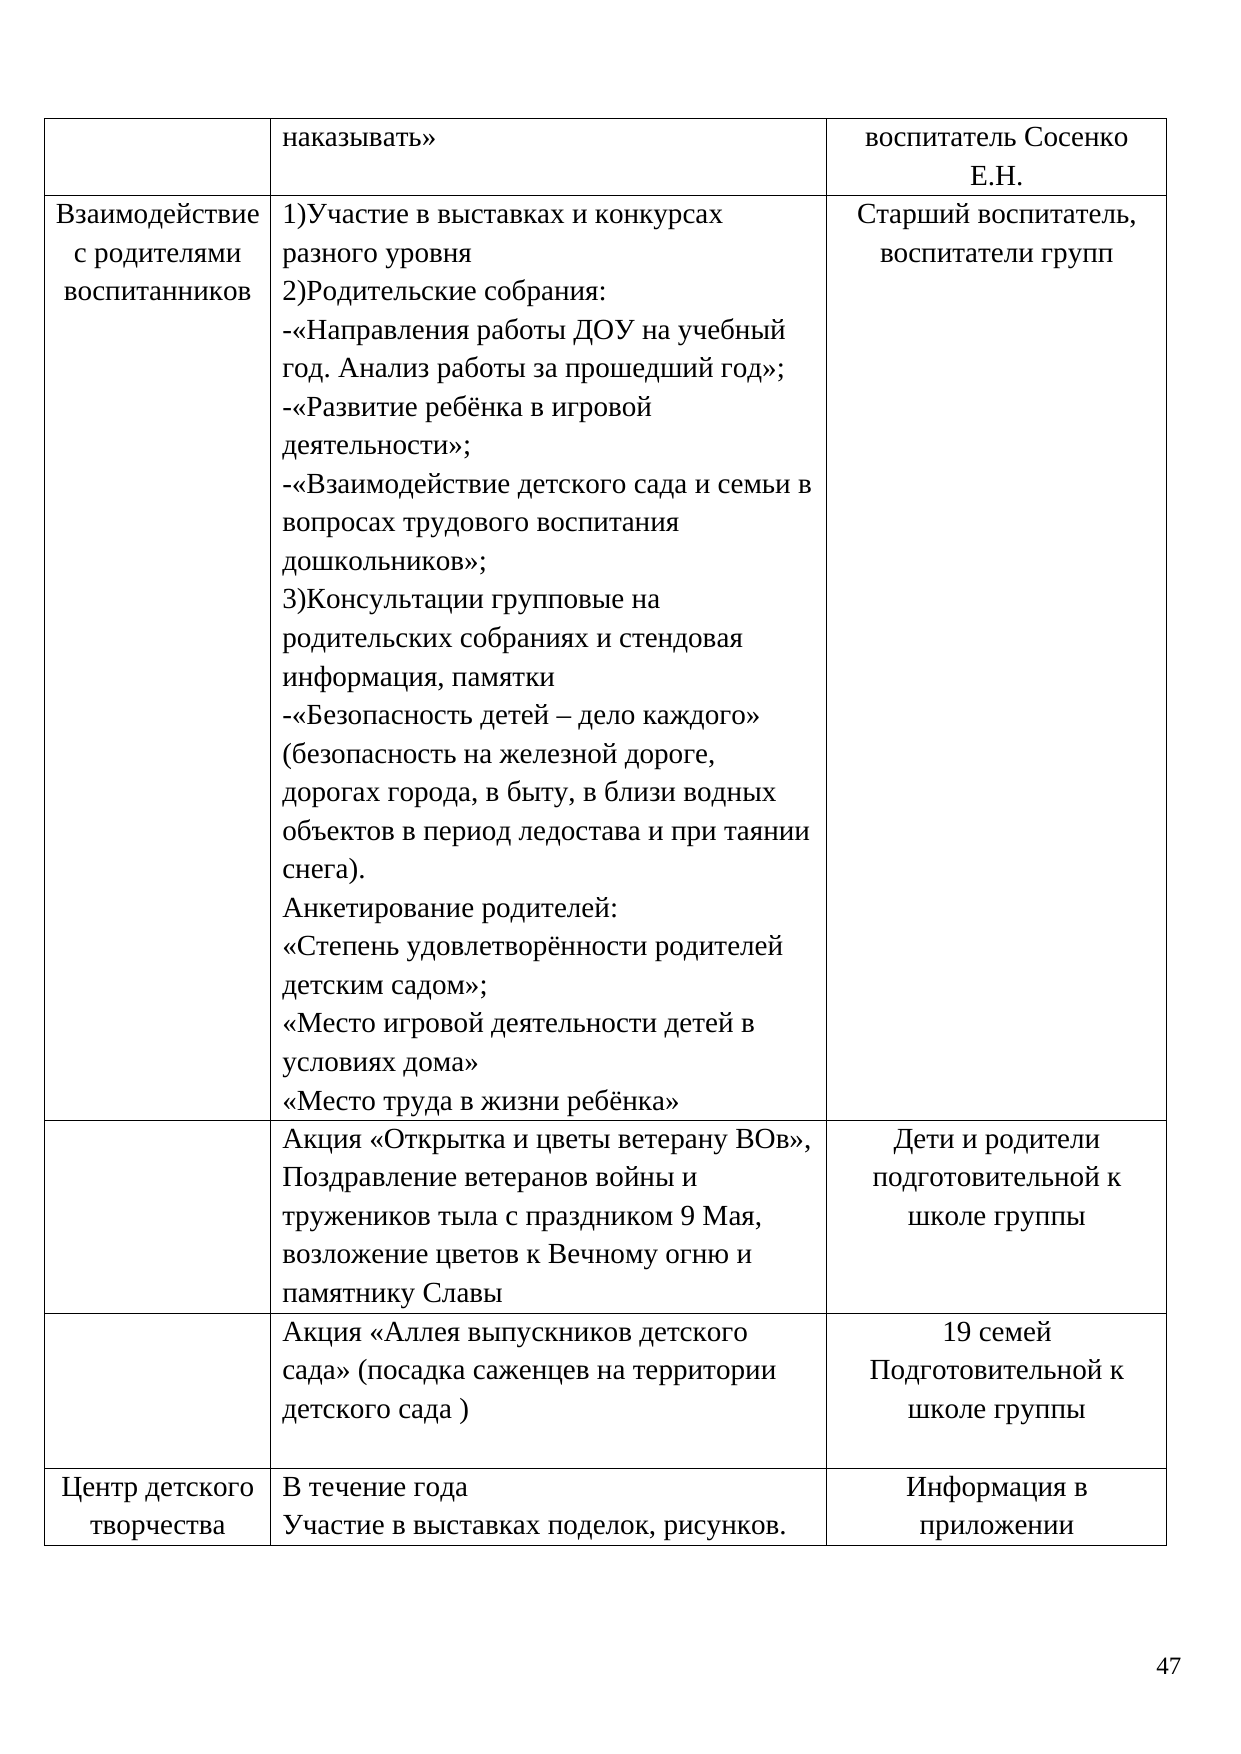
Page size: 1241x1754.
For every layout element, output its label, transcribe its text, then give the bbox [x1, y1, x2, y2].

table_cell Взаимодействие с родителями воспитанников [45, 196, 270, 1120]
table_cell В течение года Участие в выставках поделок, рисунков. [271, 1469, 826, 1545]
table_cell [827, 119, 1166, 195]
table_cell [271, 119, 826, 195]
table_cell Акция «Открытка и цветы ветерану ВОв», Поздравление ветеранов войны и тружеников тыла с праздником 9 Мая, возложение цветов к Вечному огню и памятнику Славы [271, 1121, 826, 1313]
table_cell [45, 1121, 270, 1313]
table_cell Информация в приложении [827, 1469, 1166, 1545]
table_cell Центр детского творчества [45, 1469, 270, 1545]
table_cell 19 семей Подготовительной к школе группы [827, 1314, 1166, 1468]
table_cell Старший воспитатель, воспитатели групп [827, 196, 1166, 1120]
table_cell Акция «Аллея выпускников детского сада» (посадка саженцев на территории детского сада ) [271, 1314, 826, 1468]
table_cell [45, 119, 270, 195]
table_cell 1)Участие в выставках и конкурсах разного уровня 2)Родительские собрания: -«Направления работы ДОУ на учебный год. Анализ работы за прошедший год»; -«Развитие ребёнка в игровой деятельности»; -«Взаимодействие детского сада и семьи в вопросах трудового воспитания дошкольников»; 3)Консультации групповые на родительских собраниях и стендовая информация, памятки -«Безопасность детей – дело каждого» (безопасность на железной дороге, дорогах города, в быту, в близи водных объектов в период ледостава и при таянии снега). Анкетирование родителей: «Степень удовлетворённости родителей детским садом»; «Место игровой деятельности детей в условиях дома» «Место труда в жизни ребёнка» [271, 196, 826, 1120]
table_cell [45, 1314, 270, 1468]
table_cell Дети и родители подготовительной к школе группы [827, 1121, 1166, 1313]
